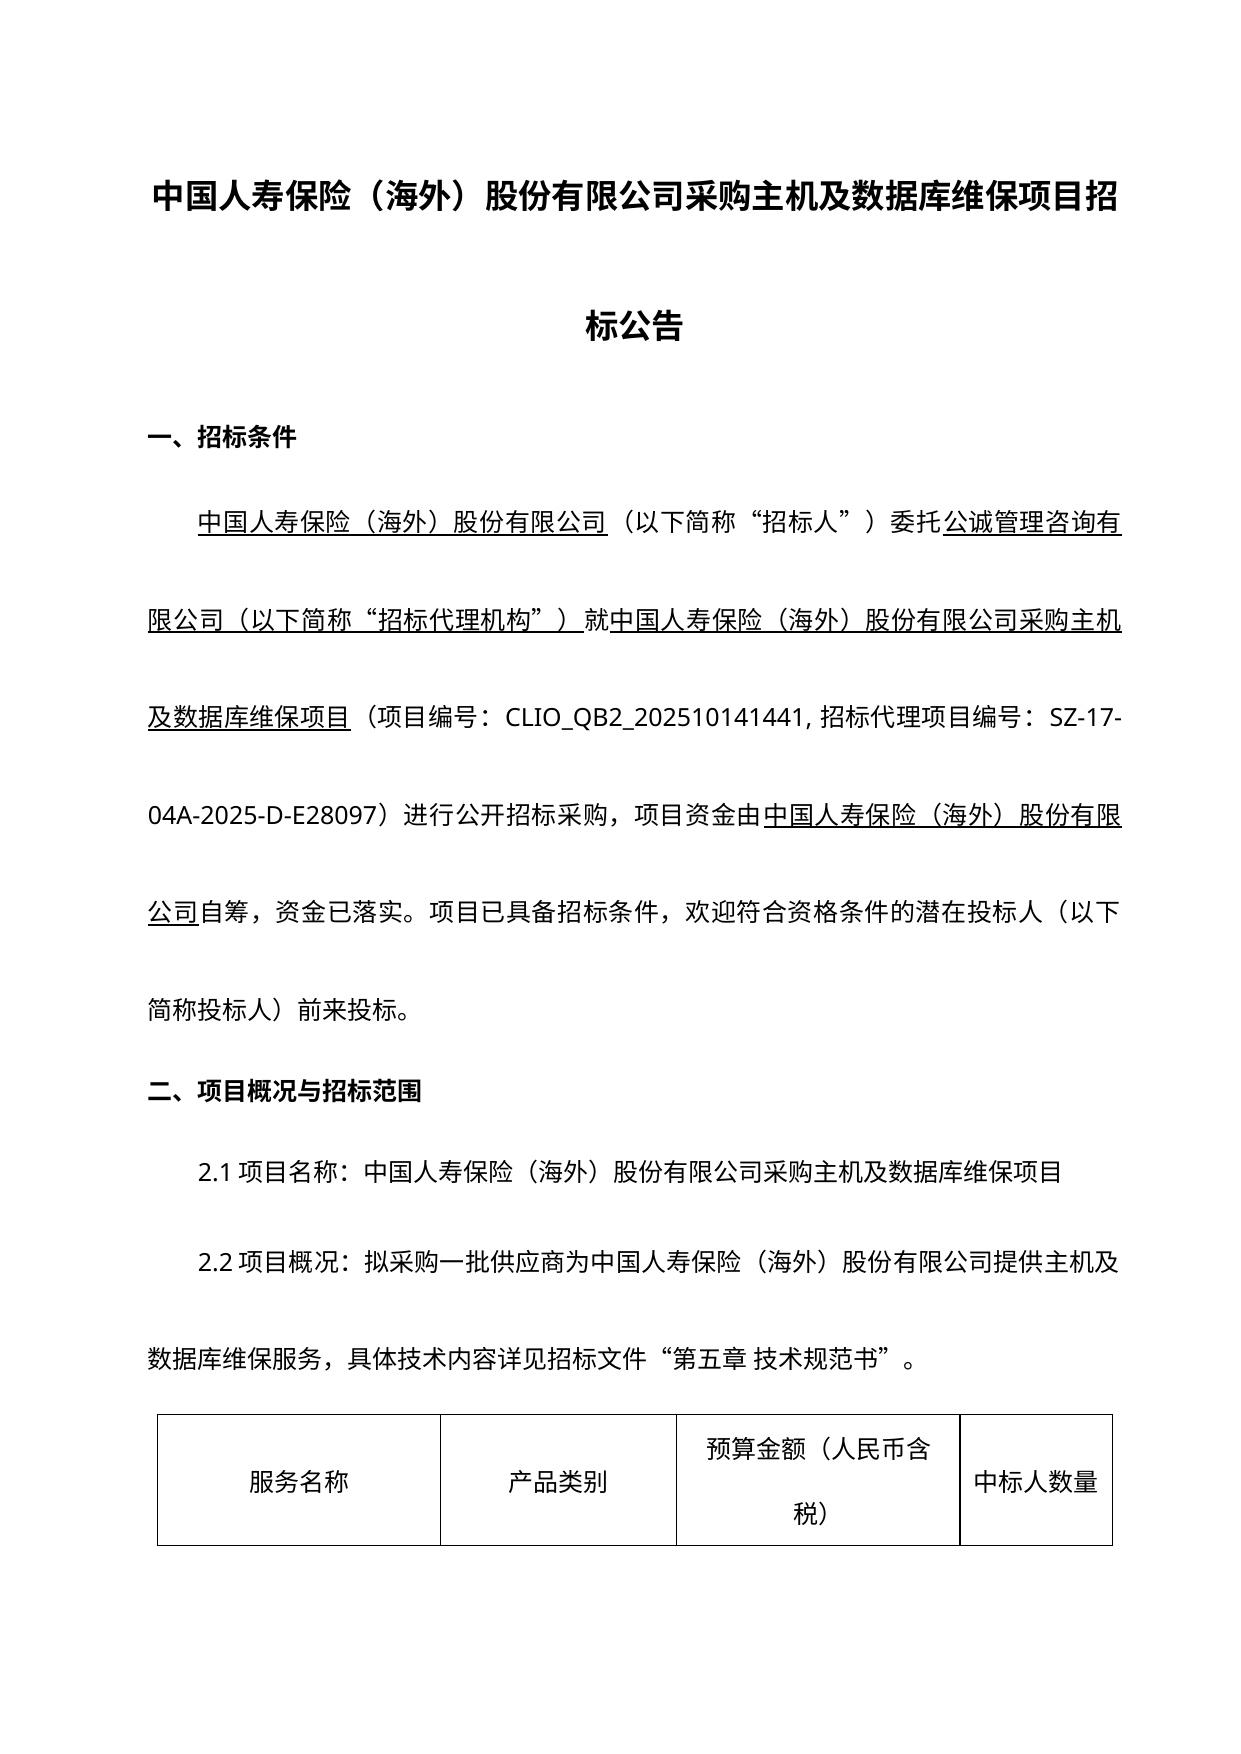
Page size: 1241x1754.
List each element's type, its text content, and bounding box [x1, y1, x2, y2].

table_header 中标人数量 [961, 1415, 1112, 1545]
text 2.2项目概况：拟采购一批供应商为中国人寿保险（海外）股份有限公司提供主机及数据库维保服务，具体技术内容详见招标文件“第五章 技术规范书”。 [148, 1228, 1122, 1390]
table_header 服务名称 [158, 1415, 440, 1545]
text 中国人寿保险（海外）股份有限公司（以下简称“招标人”）委托公诚管理咨询有限公司（以下简称“招标代理机构”）就中国人寿保险（海外）股份有限公司采购主机及数据库维保项目（项目编号：CLIO_QB2_202510141441, 招标代理项目编号：SZ-17-04A-2025-D-E28097）进行公开招标采购，项目资金由中国人寿保险（海外）股份有限公司自筹，资金已落实。项目已具备招标条件，欢迎符合资格条件的潜在投标人（以下简称投标人）前来投标。 [148, 488, 1122, 1041]
text 二、项目概况与招标范围 [148, 1071, 1122, 1108]
text 2.1项目名称：中国人寿保险（海外）股份有限公司采购主机及数据库维保项目 [148, 1138, 1122, 1203]
table_header 预算金额（人民币含税） [677, 1415, 959, 1545]
text 一、招标条件 [148, 418, 1122, 454]
text 中国人寿保险（海外）股份有限公司采购主机及数据库维保项目招标公告 [148, 162, 1122, 357]
table_header 产品类别 [441, 1415, 676, 1545]
